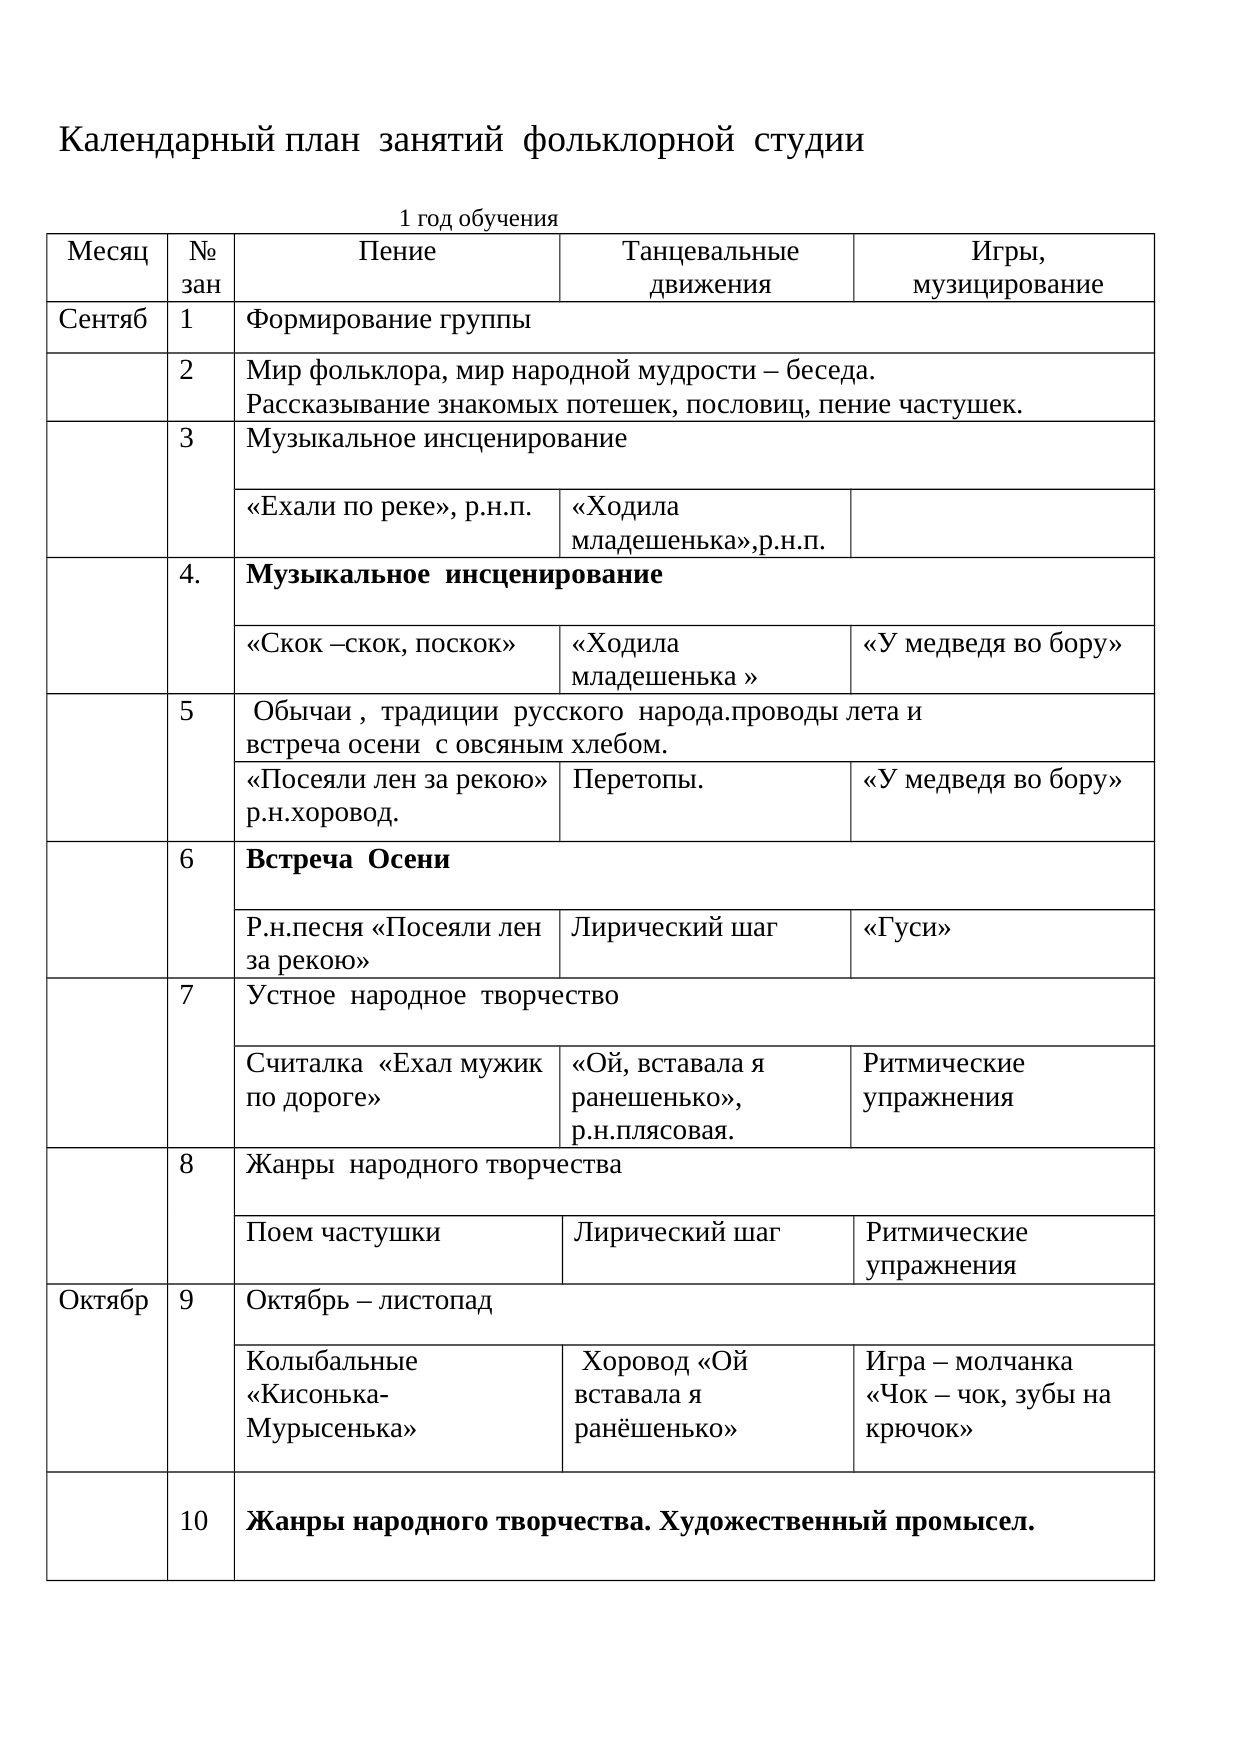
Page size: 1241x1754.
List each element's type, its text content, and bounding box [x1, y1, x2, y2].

text Танцевальные движения [618, 233, 802, 300]
text «Скок –скок, поскок» «Ходила «У медведя во бору» младешенька » [246, 625, 1129, 692]
text 3 Музыкальное инсценирование [179, 420, 1154, 454]
text 1 год обучения Пение [358, 203, 564, 266]
text 7 Устное народное творчество [179, 977, 781, 1011]
text «Посеяли лен за рекою» Перетопы. «У медведя во бору» р.н.хоровод. [246, 761, 1129, 828]
text 5 Обычаи , традиции русского народа.проводы лета и встреча осени с овсяным хлебом. [179, 693, 1022, 760]
text Колыбальные «Кисонька-Мурысенька» [246, 1343, 423, 1443]
text Поем частушки Лирический шаг [246, 1214, 783, 1247]
text 4. Музыкальное инсценирование [179, 557, 1154, 590]
text Месяц № зан [67, 233, 228, 300]
text 2 Мир фольклора, мир народной мудрости – беседа. Рассказывание знакомых потешек, пословиц, пение частушек. [179, 352, 1027, 419]
text Сентяб 1 [58, 301, 223, 334]
text «Ехали по реке», р.н.п. «Ходила младешенька»,р.н.п. [246, 488, 833, 556]
text Формирование группы [246, 301, 558, 334]
text Р.н.песня «Посеяли лен Лирический шаг за рекою» [246, 909, 786, 976]
text Игры, музицирование [909, 233, 1108, 300]
text «Гуси» [863, 909, 1154, 942]
text Игра – молчанка «Чок – чок, зубы на крючок» [865, 1343, 1118, 1443]
text 10 Жанры народного творчества. Художественный промысел. [179, 1503, 1154, 1537]
text Считалка «Ехал мужик «Ой, вставала я по дороге» ранешенько», [246, 1045, 772, 1112]
text Календарный план занятий фольклорной студии [58, 117, 1154, 160]
text Ритмические упражнения [863, 1045, 1033, 1112]
text Ритмические упражнения [866, 1214, 1036, 1281]
text Октябр 9 Октябрь – листопад [58, 1282, 783, 1315]
text Хоровод «Ой вставала я ранёшенько» [574, 1343, 752, 1443]
text 6 Встреча Осени [179, 841, 1154, 874]
text р.н.плясовая. 8 Жанры народного творчества [179, 1112, 742, 1180]
